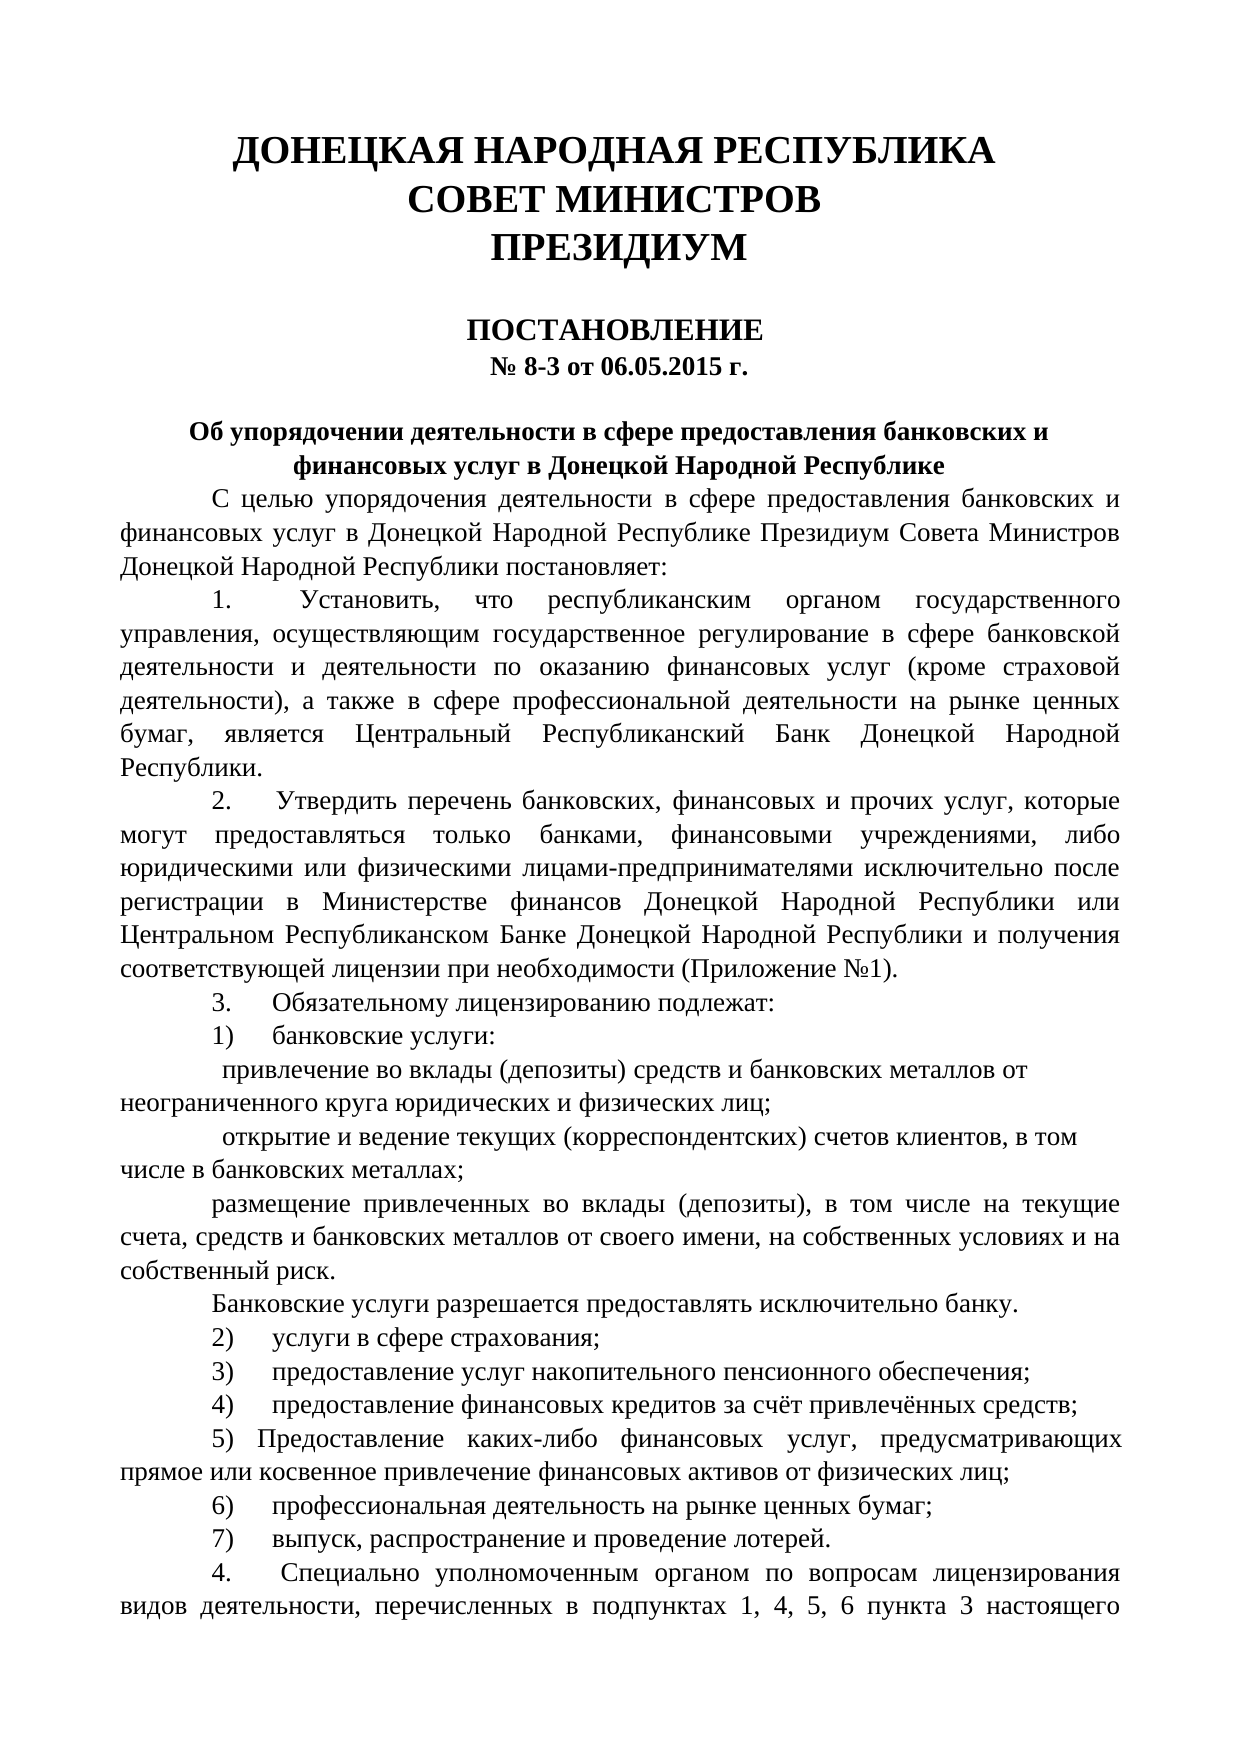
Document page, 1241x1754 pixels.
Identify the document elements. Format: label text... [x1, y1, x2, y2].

text открытие и ведение текущих (корреспондентских) счетов клиентов, в том числе в банковских металлах; [120, 1118, 1121, 1186]
list Установить, что республиканским органом государственного управления, осуществляющим государственное регулирование в сфере банковской деятельности и деятельности по оказанию финансовых услуг (кроме страховой деятельности), а также в сфере профессиональной деятельности на рынке ценных бумаг, является Центральный Республиканский Банк Донецкой Народной Республики. [120, 582, 1121, 783]
list Обязательному лицензированию подлежат: [120, 984, 1123, 1018]
text привлечение во вклады (депозиты) средств и банковских металлов от неограниченного круга юридических и физических лиц; [120, 1051, 1121, 1118]
list предоставление финансовых кредитов за счёт привлечённых средств; [120, 1387, 1121, 1420]
text С целью упорядочения деятельности в сфере предоставления банковских и финансовых услуг в Донецкой Народной Республике Президиум Совета Министров Донецкой Народной Республики постановляет: [120, 481, 1121, 582]
list Предоставление каких-либо финансовых услуг, предусматривающих прямое или косвенное привлечение финансовых активов от физических лиц; [120, 1420, 1123, 1487]
text Банковские услуги разрешается предоставлять исключительно банку. [120, 1286, 1123, 1320]
text размещение привлеченных во вклады (депозиты), в том числе на текущие счета, средств и банковских металлов от своего имени, на собственных условиях и на собственный риск. [120, 1186, 1121, 1286]
text ДОНЕЦКАЯ НАРОДНАЯ РЕСПУБЛИКА СОВЕТ МИНИСТРОВ ПРЕЗИДИУМ [118, 125, 1121, 271]
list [120, 1554, 1121, 1622]
list профессиональная деятельность на рынке ценных бумаг; [120, 1487, 1123, 1521]
list предоставление услуг накопительного пенсионного обеспечения; [120, 1353, 1123, 1387]
text Об упорядочении деятельности в сфере предоставления банковских и финансовых услуг в Донецкой Народной Республике [118, 414, 1121, 481]
list выпуск, распространение и проведение лотерей. [120, 1521, 1123, 1554]
list услуги в сфере страхования; [120, 1320, 1123, 1353]
list Утвердить перечень банковских, финансовых и прочих услуг, которые могут предоставляться только банками, финансовыми учреждениями, либо юридическими или физическими лицами-предпринимателями исключительно после регистрации в Министерстве финансов Донецкой Народной Республики или Центральном Республиканском Банке Донецкой Народной Республики и получения соответствующей лицензии при необходимости (Приложение №1). [120, 783, 1121, 984]
text ПОСТАНОВЛЕНИЕ № 8-3 от 06.05.2015 г. [118, 313, 1121, 382]
list банковские услуги: [120, 1018, 1123, 1051]
